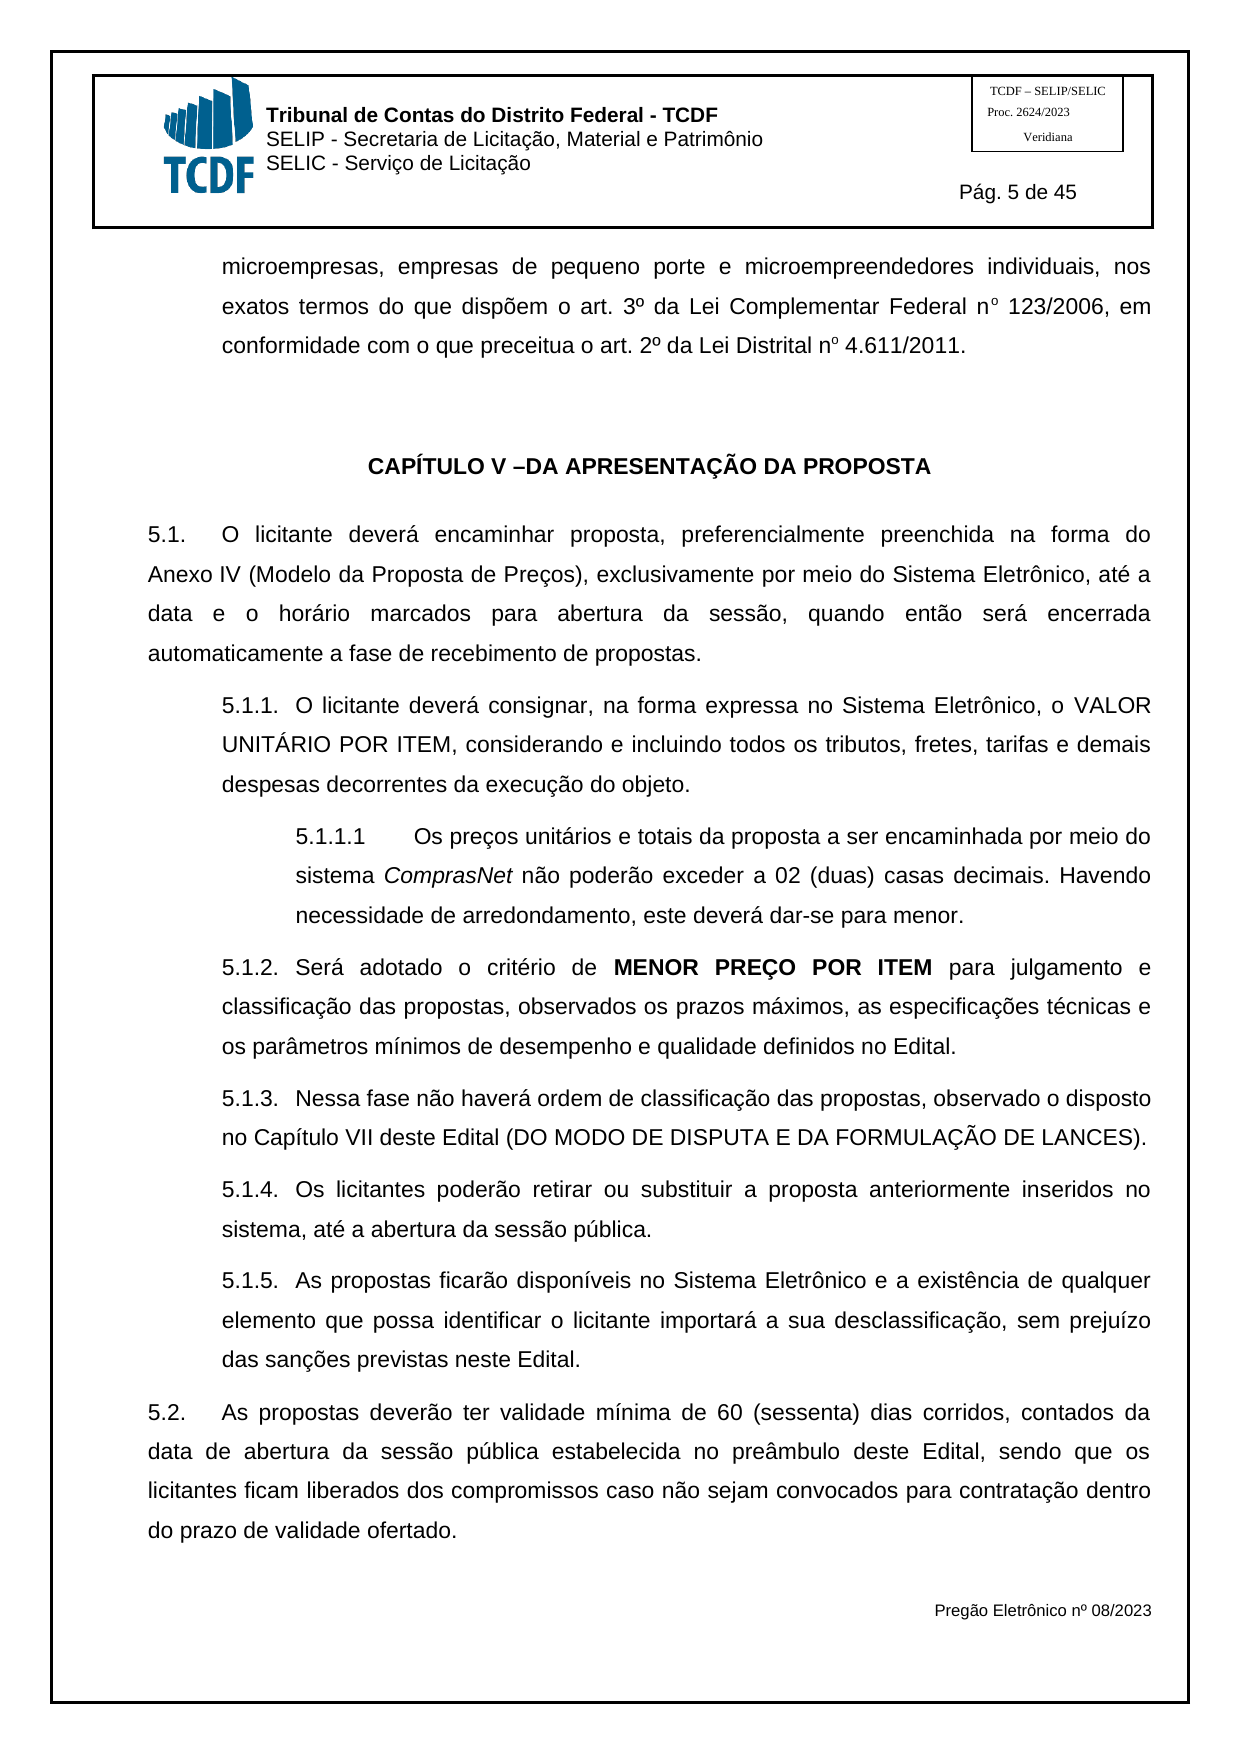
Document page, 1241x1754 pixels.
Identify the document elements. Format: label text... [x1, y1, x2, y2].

text 5.1.4. Os licitantes poderão retirar ou substituir a proposta anteriormente inseridos no sistema, até a abertura da sessão pública. [222, 1176, 1152, 1242]
text 5.1. O licitante deverá encaminhar proposta, preferencialmente preenchida na forma do Anexo IV (Modelo da Proposta de Preços), exclusivamente por meio do Sistema Eletrônico, até a data e o horário marcados para abertura da sessão, quando então será encerrada automaticamente a fase de recebimento de propostas. [148, 521, 1152, 666]
text CAPÍTULO v –DA APRESENTAÇÃO DA PROPOSTA [148, 453, 1152, 479]
text 5.1.3. Nessa fase não haverá ordem de classificação das propostas, observado o disposto no Capítulo VII deste Edital (DO MODO DE DISPUTA E DA FORMULAÇÃO DE LANCES). [222, 1084, 1152, 1150]
text 5.1.1. O licitante deverá consignar, na forma expressa no Sistema Eletrônico, o VALOR UNITÁRIO POR ITEM, considerando e incluindo todos os tributos, fretes, tarifas e demais despesas decorrentes da execução do objeto. [222, 692, 1152, 797]
text 5.1.1.1 Os preços unitários e totais da proposta a ser encaminhada por meio do sistema ComprasNet não poderão exceder a 02 (duas) casas decimais. Havendo necessidade de arredondamento, este deverá dar-se para menor. [295, 823, 1152, 928]
text 5.1.5. As propostas ficarão disponíveis no Sistema Eletrônico e a existência de qualquer elemento que possa identificar o licitante importará a sua desclassificação, sem prejuízo das sanções previstas neste Edital. [222, 1267, 1152, 1373]
text 5.1.2. Será adotado o critério de MENOR PREÇO POR ITEM para julgamento e classificação das propostas, observados os prazos máximos, as especificações técnicas e os parâmetros mínimos de desempenho e qualidade definidos no Edital. [222, 954, 1152, 1059]
text 5.2. As propostas deverão ter validade mínima de 60 (sessenta) dias corridos, contados da data de abertura da sessão pública estabelecida no preâmbulo deste Edital, sendo que os licitantes ficam liberados dos compromissos caso não sejam convocados para contratação dentro do prazo de validade ofertado. [148, 1398, 1152, 1543]
picture [147, 77, 270, 196]
